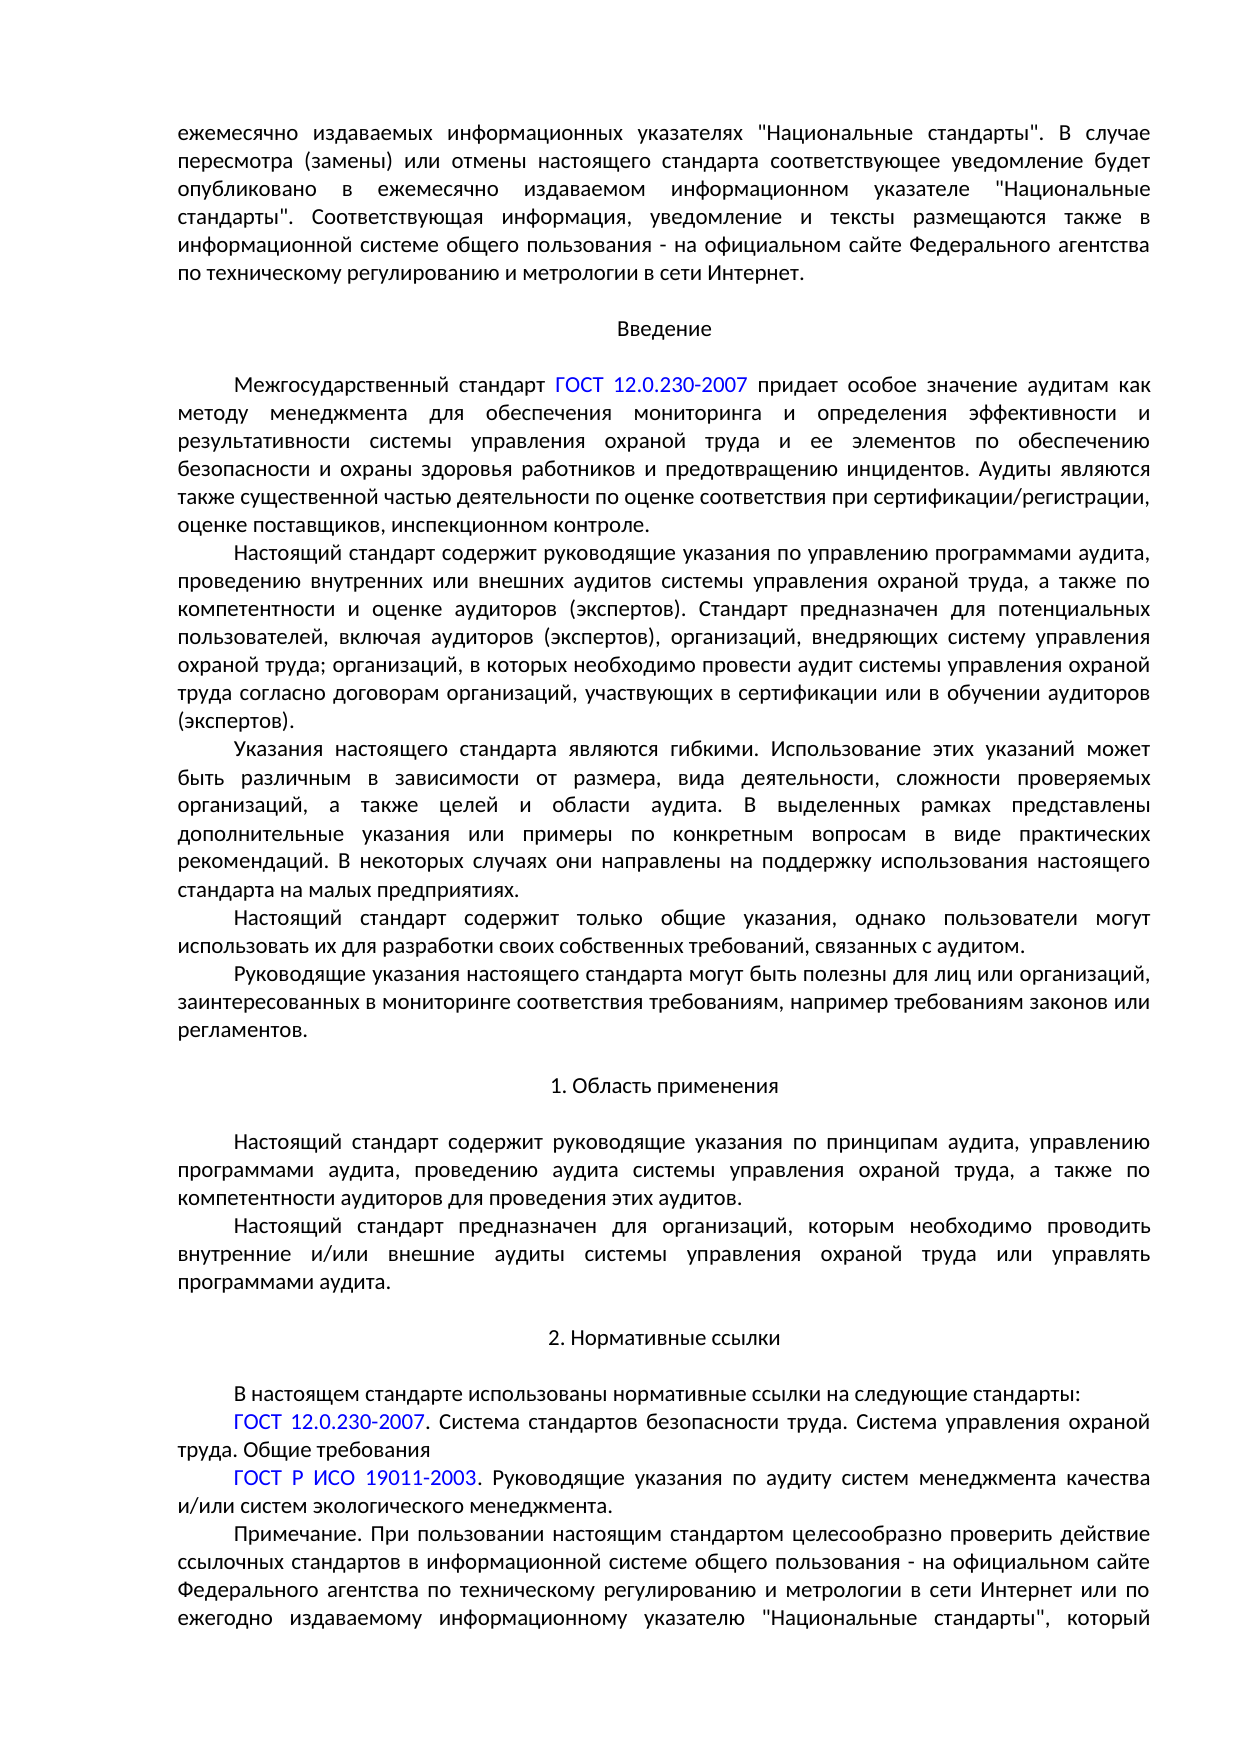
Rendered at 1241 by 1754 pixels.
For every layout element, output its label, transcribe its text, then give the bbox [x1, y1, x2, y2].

text Настоящий стандарт предназначен для организаций, которым необходимо проводить внутренние и/или внешние аудиты системы управления охраной труда или управлять программами аудита. [177, 1211, 1152, 1295]
text Настоящий стандарт содержит только общие указания, однако пользователи могут использовать их для разработки своих собственных требований, связанных с аудитом. [177, 903, 1152, 959]
text ГОСТ 12.0.230-2007. Система стандартов безопасности труда. Система управления охраной труда. Общие требования [177, 1407, 1152, 1463]
text Настоящий стандарт содержит руководящие указания по принципам аудита, управлению программами аудита, проведению аудита системы управления охраной труда, а также по компетентности аудиторов для проведения этих аудитов. [177, 1127, 1152, 1211]
text Настоящий стандарт содержит руководящие указания по управлению программами аудита, проведению внутренних или внешних аудитов системы управления охраной труда, а также по компетентности и оценке аудиторов (экспертов). Стандарт предназначен для потенциальных пользователей, включая аудиторов (экспертов), организаций, внедряющих систему управления охраной труда; организаций, в которых необходимо провести аудит системы управления охраной труда согласно договорам организаций, участвующих в сертификации или в обучении аудиторов (экспертов). [177, 538, 1152, 734]
text 1. Область применения [177, 1071, 1152, 1099]
text 2. Нормативные ссылки [177, 1323, 1152, 1351]
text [177, 118, 1152, 286]
text Руководящие указания настоящего стандарта могут быть полезны для лиц или организаций, заинтересованных в мониторинге соответствия требованиям, например требованиям законов или регламентов. [177, 959, 1152, 1043]
text В настоящем стандарте использованы нормативные ссылки на следующие стандарты: [177, 1379, 1152, 1407]
text Указания настоящего стандарта являются гибкими. Использование этих указаний может быть различным в зависимости от размера, вида деятельности, сложности проверяемых организаций, а также целей и области аудита. В выделенных рамках представлены дополнительные указания или примеры по конкретным вопросам в виде практических рекомендаций. В некоторых случаях они направлены на поддержку использования настоящего стандарта на малых предприятиях. [177, 734, 1152, 903]
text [177, 1519, 1152, 1631]
text Межгосударственный стандарт ГОСТ 12.0.230-2007 придает особое значение аудитам как методу менеджмента для обеспечения мониторинга и определения эффективности и результативности системы управления охраной труда и ее элементов по обеспечению безопасности и охраны здоровья работников и предотвращению инцидентов. Аудиты являются также существенной частью деятельности по оценке соответствия при сертификации/регистрации, оценке поставщиков, инспекционном контроле. [177, 370, 1152, 538]
text ГОСТ Р ИСО 19011-2003. Руководящие указания по аудиту систем менеджмента качества и/или систем экологического менеджмента. [177, 1463, 1152, 1519]
text Введение [177, 314, 1152, 342]
